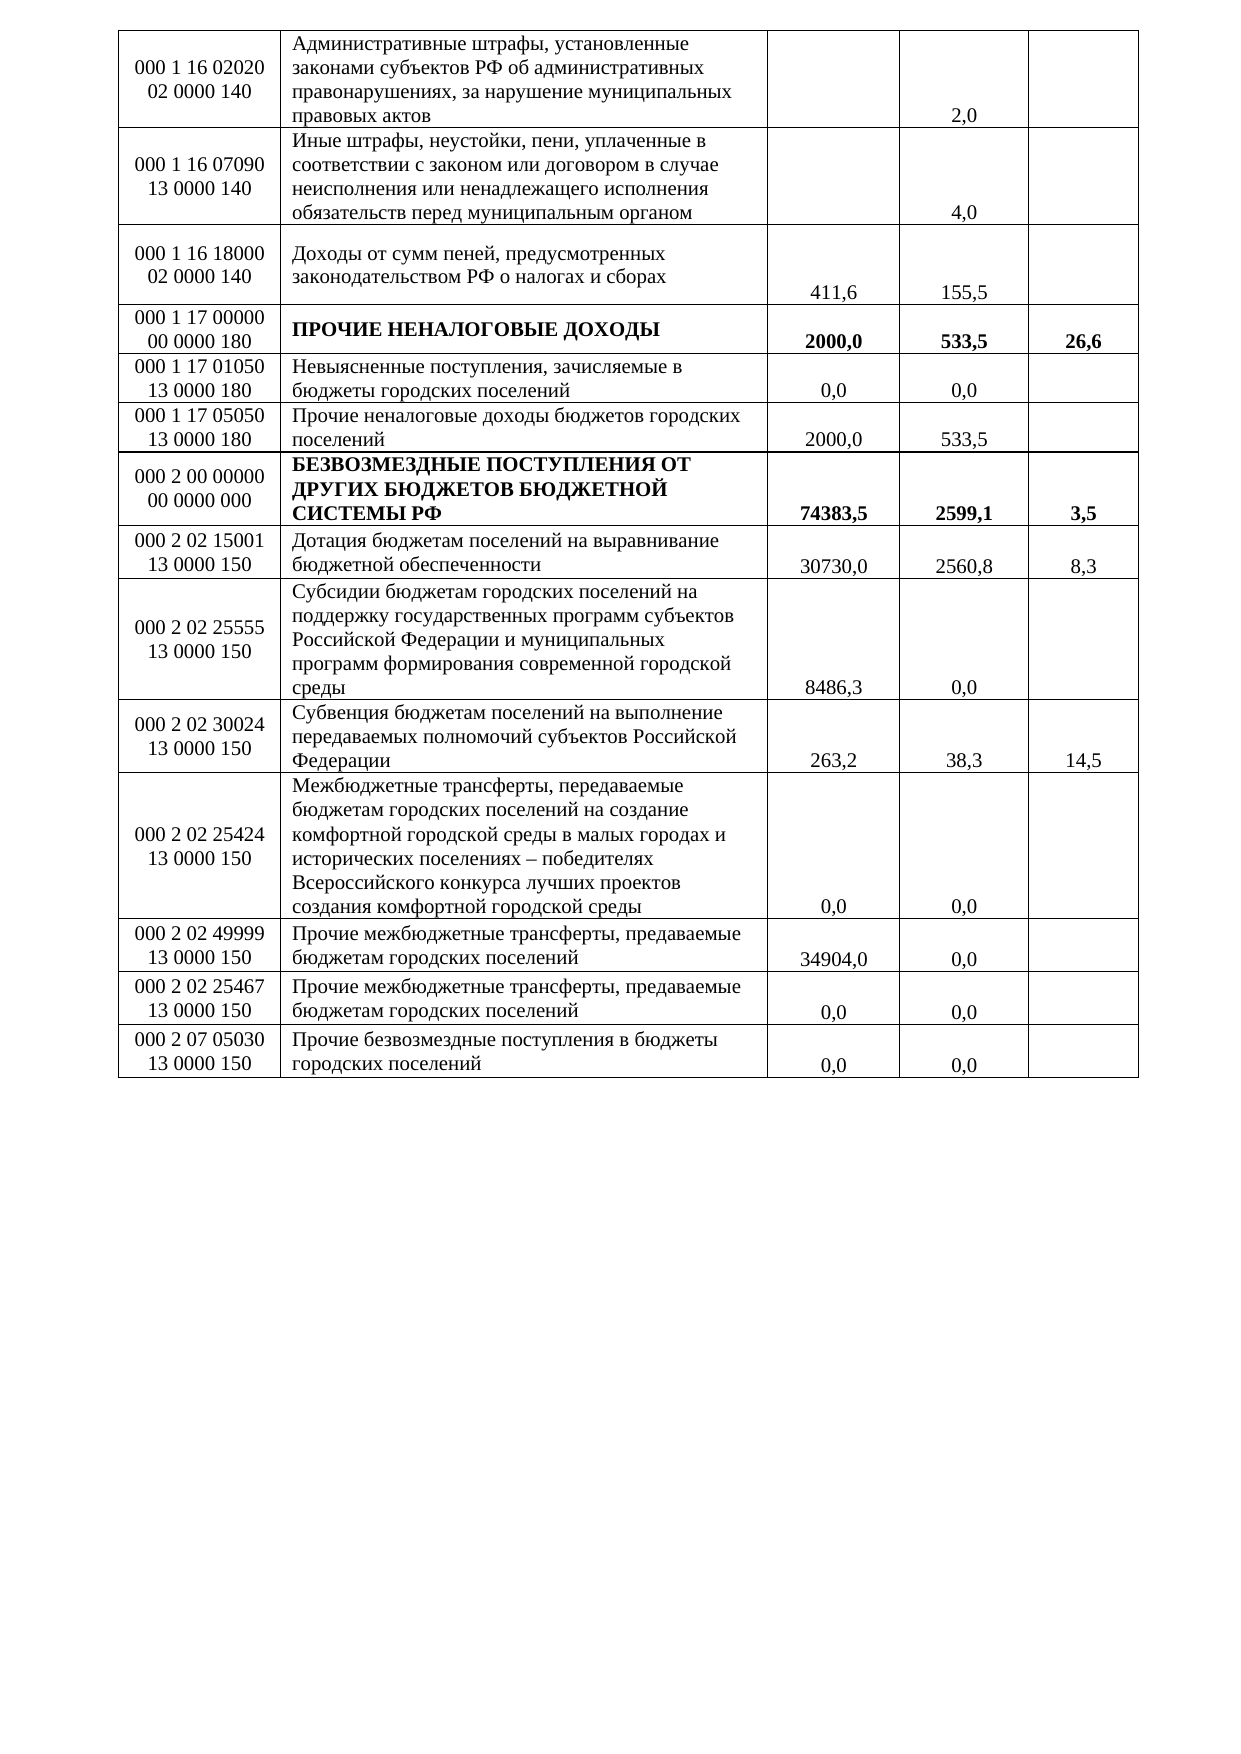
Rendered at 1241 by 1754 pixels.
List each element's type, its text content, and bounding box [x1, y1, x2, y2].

table_cell 2,0 [900, 31, 1028, 127]
table_cell Административные штрафы, установленные законами субъектов РФ об административных правонарушениях, за нарушение муниципальных правовых актов [281, 31, 767, 127]
table_cell Доходы от сумм пеней, предусмотренных законодательством РФ о налогах и сборах [281, 225, 767, 304]
table_cell 000 2 02 25555 13 0000 150 [119, 579, 280, 699]
table_cell БЕЗВОЗМЕЗДНЫЕ ПОСТУПЛЕНИЯ ОТ ДРУГИХ БЮДЖЕТОВ БЮДЖЕТНОЙ СИСТЕМЫ РФ [281, 453, 767, 524]
table_cell [1029, 773, 1138, 918]
table_cell 000 1 16 18000 02 0000 140 [119, 225, 280, 304]
table_cell 30730,0 [768, 526, 899, 578]
table_cell 0,0 [768, 354, 899, 402]
table_cell 0,0 [768, 972, 899, 1024]
table_cell 8486,3 [768, 579, 899, 699]
table_cell 263,2 [768, 700, 899, 772]
table_cell Межбюджетные трансферты, передаваемые бюджетам городских поселений на создание комфортной городской среды в малых городах и исторических поселениях – победителях Всероссийского конкурса лучших проектов создания комфортной городской среды [281, 773, 767, 918]
table_cell 000 2 02 15001 13 0000 150 [119, 526, 280, 578]
table_cell [1029, 403, 1138, 451]
table_cell 0,0 [768, 1025, 899, 1077]
table_cell 411,6 [768, 225, 899, 304]
table_cell 000 1 17 00000 00 0000 180 [119, 305, 280, 353]
table_cell [1029, 354, 1138, 402]
table_cell [1029, 579, 1138, 699]
table_cell 000 2 07 05030 13 0000 150 [119, 1025, 280, 1077]
table_cell [768, 31, 899, 127]
table_cell [1029, 225, 1138, 304]
table_cell 0,0 [900, 919, 1028, 971]
table_cell 0,0 [900, 773, 1028, 918]
table_cell 3,5 [1029, 453, 1138, 524]
table_cell Иные штрафы, неустойки, пени, уплаченные в соответствии с законом или договором в случае неисполнения или ненадлежащего исполнения обязательств перед муниципальным органом [281, 128, 767, 224]
table_cell [1029, 919, 1138, 971]
table_cell 0,0 [900, 1025, 1028, 1077]
table_cell Невыясненные поступления, зачисляемые в бюджеты городских поселений [281, 354, 767, 402]
table_cell ПРОЧИЕ НЕНАЛОГОВЫЕ ДОХОДЫ [281, 305, 767, 353]
table_cell [1029, 128, 1138, 224]
table_cell 000 1 17 01050 13 0000 180 [119, 354, 280, 402]
table_cell 000 1 17 05050 13 0000 180 [119, 403, 280, 451]
table_cell 34904,0 [768, 919, 899, 971]
table_cell 000 2 02 25467 13 0000 150 [119, 972, 280, 1024]
table_cell Прочие безвозмездные поступления в бюджеты городских поселений [281, 1025, 767, 1077]
table_cell Субсидии бюджетам городских поселений на поддержку государственных программ субъектов Российской Федерации и муниципальных программ формирования современной городской среды [281, 579, 767, 699]
table_cell Прочие межбюджетные трансферты, предаваемые бюджетам городских поселений [281, 919, 767, 971]
table_cell 0,0 [768, 773, 899, 918]
table_cell 000 1 16 02020 02 0000 140 [119, 31, 280, 127]
table_cell 000 2 02 49999 13 0000 150 [119, 919, 280, 971]
table_cell Прочие неналоговые доходы бюджетов городских поселений [281, 403, 767, 451]
table_cell Дотация бюджетам поселений на выравнивание бюджетной обеспеченности [281, 526, 767, 578]
table_cell [1029, 972, 1138, 1024]
table_cell 533,5 [900, 305, 1028, 353]
table_cell 2560,8 [900, 526, 1028, 578]
table_cell 38,3 [900, 700, 1028, 772]
table_cell [1029, 1025, 1138, 1077]
table_cell 0,0 [900, 579, 1028, 699]
table_cell 26,6 [1029, 305, 1138, 353]
table_cell 155,5 [900, 225, 1028, 304]
table_cell Прочие межбюджетные трансферты, предаваемые бюджетам городских поселений [281, 972, 767, 1024]
table_cell Субвенция бюджетам поселений на выполнение передаваемых полномочий субъектов Российской Федерации [281, 700, 767, 772]
table_cell 2599,1 [900, 453, 1028, 524]
table_cell 000 2 02 30024 13 0000 150 [119, 700, 280, 772]
table_cell 533,5 [900, 403, 1028, 451]
table_cell 8,3 [1029, 526, 1138, 578]
table_cell 2000,0 [768, 305, 899, 353]
table_cell 000 1 16 07090 13 0000 140 [119, 128, 280, 224]
table_cell [1029, 31, 1138, 127]
table_cell 0,0 [900, 972, 1028, 1024]
table_cell 000 2 02 25424 13 0000 150 [119, 773, 280, 918]
table_cell 74383,5 [768, 453, 899, 524]
table_cell 14,5 [1029, 700, 1138, 772]
table_cell [768, 128, 899, 224]
table_cell 4,0 [900, 128, 1028, 224]
table_cell 2000,0 [768, 403, 899, 451]
table_cell 0,0 [900, 354, 1028, 402]
table_cell 000 2 00 00000 00 0000 000 [119, 453, 280, 524]
